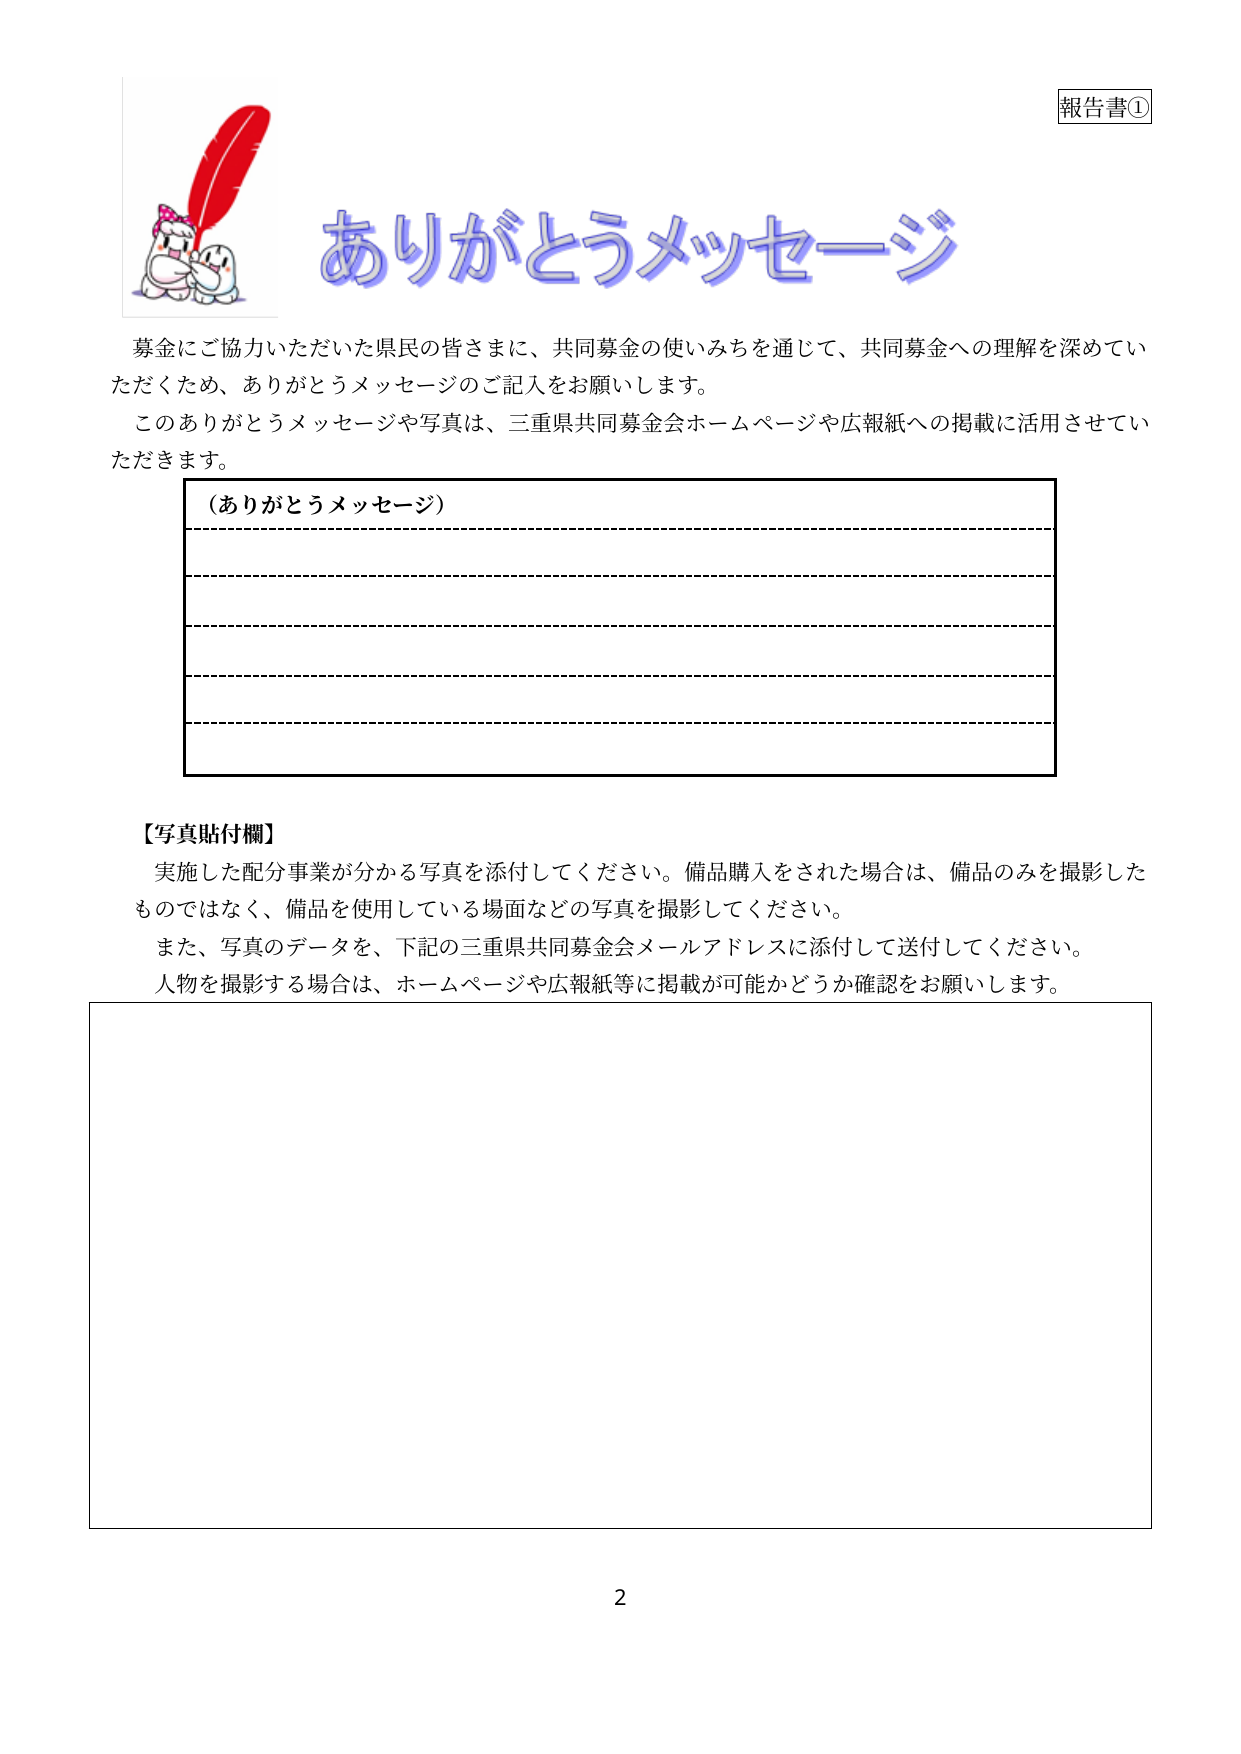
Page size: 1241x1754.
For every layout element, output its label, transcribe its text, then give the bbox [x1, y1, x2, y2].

text 人物を撮影する場合は、ホームページや広報紙等に掲載が可能かどうか確認をお願いします。 [89, 964, 1152, 1002]
picture [121, 77, 279, 319]
table_cell [186, 625, 1054, 674]
table_header （ありがとうメッセージ） [186, 481, 1054, 528]
table_cell [186, 675, 1054, 722]
picture [320, 207, 960, 292]
table_cell [186, 528, 1054, 575]
table_cell [186, 722, 1054, 774]
text このありがとうメッセージや写真は、三重県共同募金会ホームページや広報紙への掲載に活用させていただきます。 [111, 403, 1152, 478]
table_header [90, 1003, 1151, 1528]
text 募金にご協力いただいた県民の皆さまに、共同募金の使いみちを通じて、共同募金への理解を深めていただくため、ありがとうメッセージのご記入をお願いします。 [111, 328, 1152, 403]
text 【写真貼付欄】 [89, 814, 1152, 852]
text 実施した配分事業が分かる写真を添付してください。備品購入をされた場合は、備品のみを撮影したものではなく、備品を使用している場面などの写真を撮影してください。 [132, 852, 1152, 927]
text また、写真のデータを、下記の三重県共同募金会メールアドレスに添付して送付してください。 [89, 927, 1152, 964]
table_cell [186, 575, 1054, 625]
